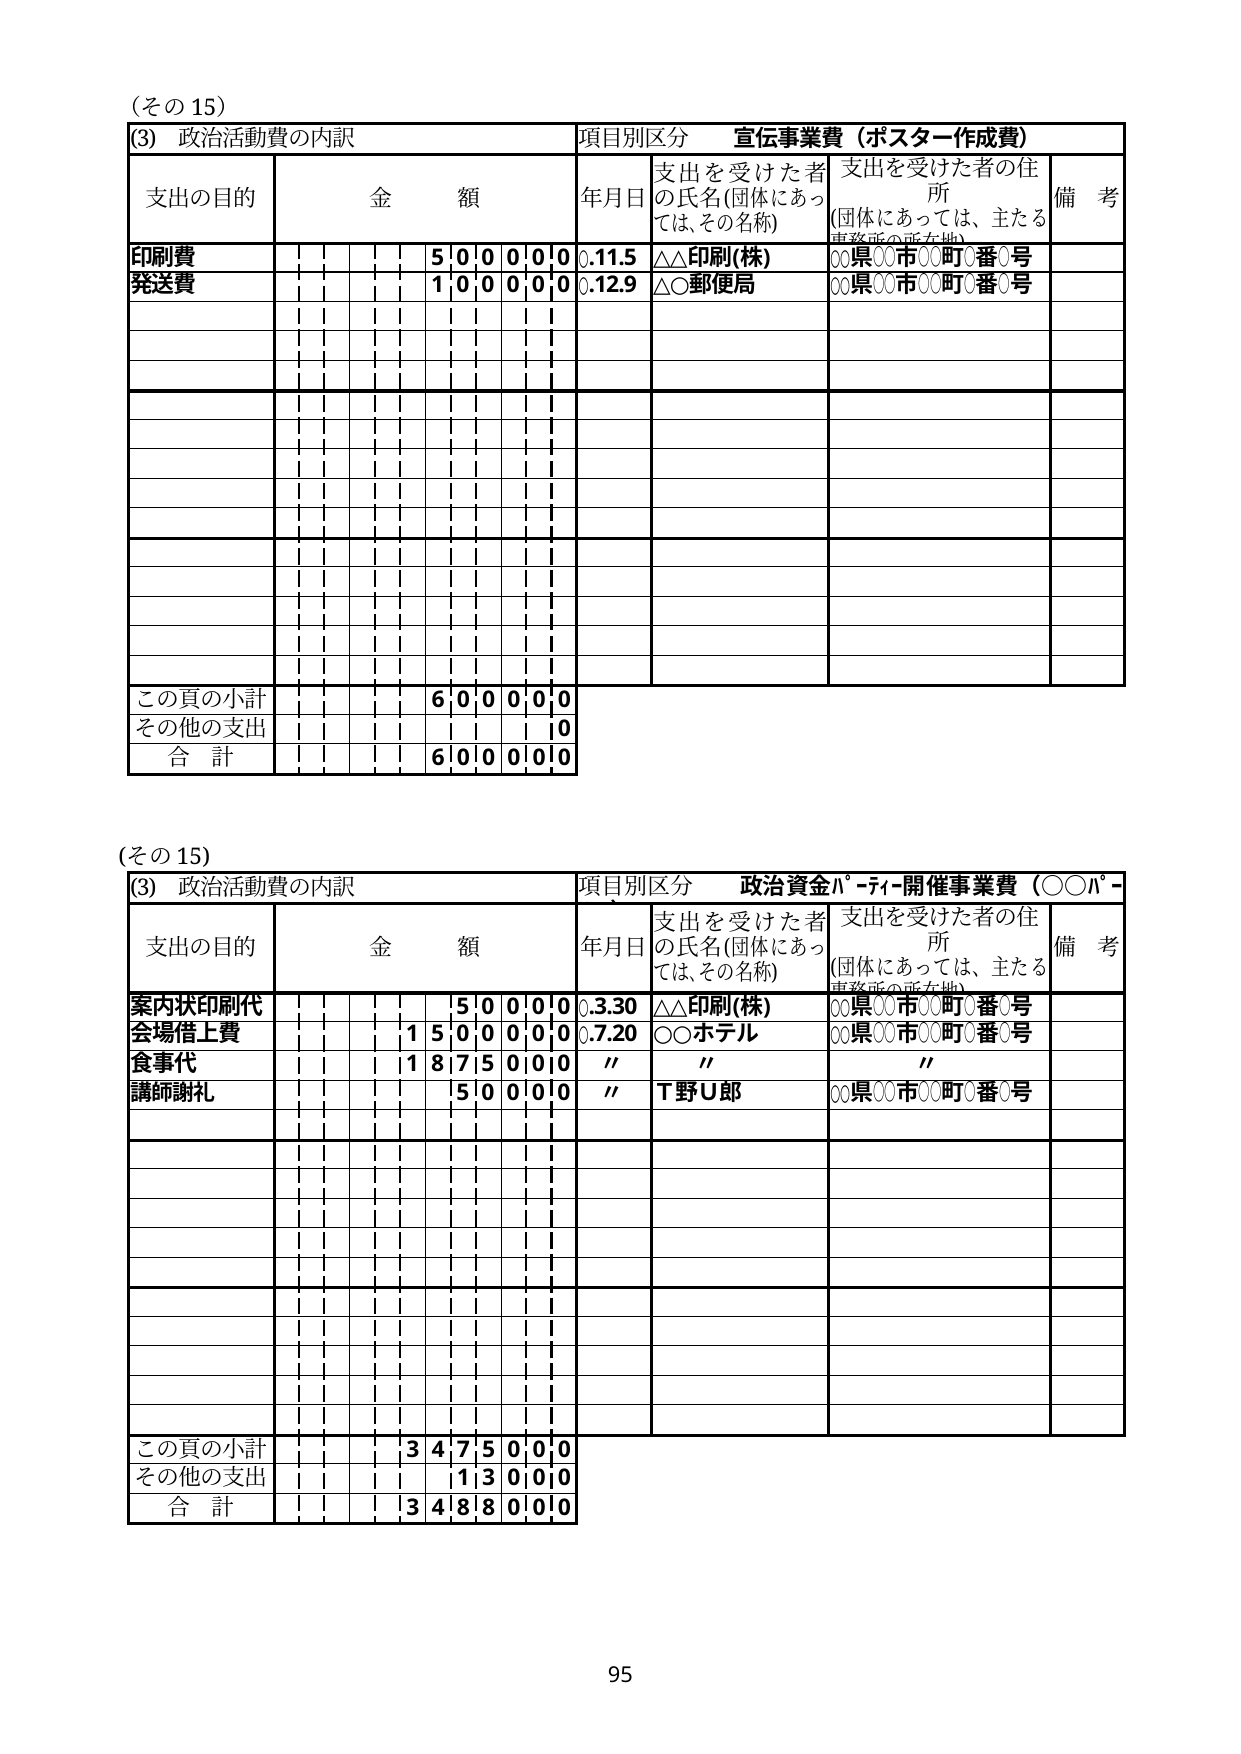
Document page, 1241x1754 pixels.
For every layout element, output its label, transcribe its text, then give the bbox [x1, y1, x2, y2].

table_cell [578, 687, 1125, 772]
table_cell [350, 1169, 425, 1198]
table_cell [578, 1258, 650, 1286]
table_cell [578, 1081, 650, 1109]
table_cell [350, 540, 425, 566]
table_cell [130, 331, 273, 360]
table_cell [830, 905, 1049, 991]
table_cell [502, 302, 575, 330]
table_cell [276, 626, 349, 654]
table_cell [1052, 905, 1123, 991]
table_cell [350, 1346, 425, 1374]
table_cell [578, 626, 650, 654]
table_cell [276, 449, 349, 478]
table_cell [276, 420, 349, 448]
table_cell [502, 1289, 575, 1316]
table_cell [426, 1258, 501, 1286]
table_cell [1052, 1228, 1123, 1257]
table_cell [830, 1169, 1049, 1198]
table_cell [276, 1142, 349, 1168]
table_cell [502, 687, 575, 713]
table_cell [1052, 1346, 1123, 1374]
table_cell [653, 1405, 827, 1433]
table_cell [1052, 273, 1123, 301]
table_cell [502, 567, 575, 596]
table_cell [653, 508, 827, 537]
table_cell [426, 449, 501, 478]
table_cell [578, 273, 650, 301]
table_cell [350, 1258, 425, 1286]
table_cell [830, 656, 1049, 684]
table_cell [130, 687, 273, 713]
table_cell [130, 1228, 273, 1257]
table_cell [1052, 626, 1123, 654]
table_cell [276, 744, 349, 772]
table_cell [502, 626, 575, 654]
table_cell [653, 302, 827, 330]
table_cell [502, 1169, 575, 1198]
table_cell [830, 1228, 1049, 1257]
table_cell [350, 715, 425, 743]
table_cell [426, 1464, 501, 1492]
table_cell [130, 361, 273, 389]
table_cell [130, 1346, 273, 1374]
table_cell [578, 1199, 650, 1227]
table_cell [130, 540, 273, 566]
text （その15） [118, 89, 1122, 122]
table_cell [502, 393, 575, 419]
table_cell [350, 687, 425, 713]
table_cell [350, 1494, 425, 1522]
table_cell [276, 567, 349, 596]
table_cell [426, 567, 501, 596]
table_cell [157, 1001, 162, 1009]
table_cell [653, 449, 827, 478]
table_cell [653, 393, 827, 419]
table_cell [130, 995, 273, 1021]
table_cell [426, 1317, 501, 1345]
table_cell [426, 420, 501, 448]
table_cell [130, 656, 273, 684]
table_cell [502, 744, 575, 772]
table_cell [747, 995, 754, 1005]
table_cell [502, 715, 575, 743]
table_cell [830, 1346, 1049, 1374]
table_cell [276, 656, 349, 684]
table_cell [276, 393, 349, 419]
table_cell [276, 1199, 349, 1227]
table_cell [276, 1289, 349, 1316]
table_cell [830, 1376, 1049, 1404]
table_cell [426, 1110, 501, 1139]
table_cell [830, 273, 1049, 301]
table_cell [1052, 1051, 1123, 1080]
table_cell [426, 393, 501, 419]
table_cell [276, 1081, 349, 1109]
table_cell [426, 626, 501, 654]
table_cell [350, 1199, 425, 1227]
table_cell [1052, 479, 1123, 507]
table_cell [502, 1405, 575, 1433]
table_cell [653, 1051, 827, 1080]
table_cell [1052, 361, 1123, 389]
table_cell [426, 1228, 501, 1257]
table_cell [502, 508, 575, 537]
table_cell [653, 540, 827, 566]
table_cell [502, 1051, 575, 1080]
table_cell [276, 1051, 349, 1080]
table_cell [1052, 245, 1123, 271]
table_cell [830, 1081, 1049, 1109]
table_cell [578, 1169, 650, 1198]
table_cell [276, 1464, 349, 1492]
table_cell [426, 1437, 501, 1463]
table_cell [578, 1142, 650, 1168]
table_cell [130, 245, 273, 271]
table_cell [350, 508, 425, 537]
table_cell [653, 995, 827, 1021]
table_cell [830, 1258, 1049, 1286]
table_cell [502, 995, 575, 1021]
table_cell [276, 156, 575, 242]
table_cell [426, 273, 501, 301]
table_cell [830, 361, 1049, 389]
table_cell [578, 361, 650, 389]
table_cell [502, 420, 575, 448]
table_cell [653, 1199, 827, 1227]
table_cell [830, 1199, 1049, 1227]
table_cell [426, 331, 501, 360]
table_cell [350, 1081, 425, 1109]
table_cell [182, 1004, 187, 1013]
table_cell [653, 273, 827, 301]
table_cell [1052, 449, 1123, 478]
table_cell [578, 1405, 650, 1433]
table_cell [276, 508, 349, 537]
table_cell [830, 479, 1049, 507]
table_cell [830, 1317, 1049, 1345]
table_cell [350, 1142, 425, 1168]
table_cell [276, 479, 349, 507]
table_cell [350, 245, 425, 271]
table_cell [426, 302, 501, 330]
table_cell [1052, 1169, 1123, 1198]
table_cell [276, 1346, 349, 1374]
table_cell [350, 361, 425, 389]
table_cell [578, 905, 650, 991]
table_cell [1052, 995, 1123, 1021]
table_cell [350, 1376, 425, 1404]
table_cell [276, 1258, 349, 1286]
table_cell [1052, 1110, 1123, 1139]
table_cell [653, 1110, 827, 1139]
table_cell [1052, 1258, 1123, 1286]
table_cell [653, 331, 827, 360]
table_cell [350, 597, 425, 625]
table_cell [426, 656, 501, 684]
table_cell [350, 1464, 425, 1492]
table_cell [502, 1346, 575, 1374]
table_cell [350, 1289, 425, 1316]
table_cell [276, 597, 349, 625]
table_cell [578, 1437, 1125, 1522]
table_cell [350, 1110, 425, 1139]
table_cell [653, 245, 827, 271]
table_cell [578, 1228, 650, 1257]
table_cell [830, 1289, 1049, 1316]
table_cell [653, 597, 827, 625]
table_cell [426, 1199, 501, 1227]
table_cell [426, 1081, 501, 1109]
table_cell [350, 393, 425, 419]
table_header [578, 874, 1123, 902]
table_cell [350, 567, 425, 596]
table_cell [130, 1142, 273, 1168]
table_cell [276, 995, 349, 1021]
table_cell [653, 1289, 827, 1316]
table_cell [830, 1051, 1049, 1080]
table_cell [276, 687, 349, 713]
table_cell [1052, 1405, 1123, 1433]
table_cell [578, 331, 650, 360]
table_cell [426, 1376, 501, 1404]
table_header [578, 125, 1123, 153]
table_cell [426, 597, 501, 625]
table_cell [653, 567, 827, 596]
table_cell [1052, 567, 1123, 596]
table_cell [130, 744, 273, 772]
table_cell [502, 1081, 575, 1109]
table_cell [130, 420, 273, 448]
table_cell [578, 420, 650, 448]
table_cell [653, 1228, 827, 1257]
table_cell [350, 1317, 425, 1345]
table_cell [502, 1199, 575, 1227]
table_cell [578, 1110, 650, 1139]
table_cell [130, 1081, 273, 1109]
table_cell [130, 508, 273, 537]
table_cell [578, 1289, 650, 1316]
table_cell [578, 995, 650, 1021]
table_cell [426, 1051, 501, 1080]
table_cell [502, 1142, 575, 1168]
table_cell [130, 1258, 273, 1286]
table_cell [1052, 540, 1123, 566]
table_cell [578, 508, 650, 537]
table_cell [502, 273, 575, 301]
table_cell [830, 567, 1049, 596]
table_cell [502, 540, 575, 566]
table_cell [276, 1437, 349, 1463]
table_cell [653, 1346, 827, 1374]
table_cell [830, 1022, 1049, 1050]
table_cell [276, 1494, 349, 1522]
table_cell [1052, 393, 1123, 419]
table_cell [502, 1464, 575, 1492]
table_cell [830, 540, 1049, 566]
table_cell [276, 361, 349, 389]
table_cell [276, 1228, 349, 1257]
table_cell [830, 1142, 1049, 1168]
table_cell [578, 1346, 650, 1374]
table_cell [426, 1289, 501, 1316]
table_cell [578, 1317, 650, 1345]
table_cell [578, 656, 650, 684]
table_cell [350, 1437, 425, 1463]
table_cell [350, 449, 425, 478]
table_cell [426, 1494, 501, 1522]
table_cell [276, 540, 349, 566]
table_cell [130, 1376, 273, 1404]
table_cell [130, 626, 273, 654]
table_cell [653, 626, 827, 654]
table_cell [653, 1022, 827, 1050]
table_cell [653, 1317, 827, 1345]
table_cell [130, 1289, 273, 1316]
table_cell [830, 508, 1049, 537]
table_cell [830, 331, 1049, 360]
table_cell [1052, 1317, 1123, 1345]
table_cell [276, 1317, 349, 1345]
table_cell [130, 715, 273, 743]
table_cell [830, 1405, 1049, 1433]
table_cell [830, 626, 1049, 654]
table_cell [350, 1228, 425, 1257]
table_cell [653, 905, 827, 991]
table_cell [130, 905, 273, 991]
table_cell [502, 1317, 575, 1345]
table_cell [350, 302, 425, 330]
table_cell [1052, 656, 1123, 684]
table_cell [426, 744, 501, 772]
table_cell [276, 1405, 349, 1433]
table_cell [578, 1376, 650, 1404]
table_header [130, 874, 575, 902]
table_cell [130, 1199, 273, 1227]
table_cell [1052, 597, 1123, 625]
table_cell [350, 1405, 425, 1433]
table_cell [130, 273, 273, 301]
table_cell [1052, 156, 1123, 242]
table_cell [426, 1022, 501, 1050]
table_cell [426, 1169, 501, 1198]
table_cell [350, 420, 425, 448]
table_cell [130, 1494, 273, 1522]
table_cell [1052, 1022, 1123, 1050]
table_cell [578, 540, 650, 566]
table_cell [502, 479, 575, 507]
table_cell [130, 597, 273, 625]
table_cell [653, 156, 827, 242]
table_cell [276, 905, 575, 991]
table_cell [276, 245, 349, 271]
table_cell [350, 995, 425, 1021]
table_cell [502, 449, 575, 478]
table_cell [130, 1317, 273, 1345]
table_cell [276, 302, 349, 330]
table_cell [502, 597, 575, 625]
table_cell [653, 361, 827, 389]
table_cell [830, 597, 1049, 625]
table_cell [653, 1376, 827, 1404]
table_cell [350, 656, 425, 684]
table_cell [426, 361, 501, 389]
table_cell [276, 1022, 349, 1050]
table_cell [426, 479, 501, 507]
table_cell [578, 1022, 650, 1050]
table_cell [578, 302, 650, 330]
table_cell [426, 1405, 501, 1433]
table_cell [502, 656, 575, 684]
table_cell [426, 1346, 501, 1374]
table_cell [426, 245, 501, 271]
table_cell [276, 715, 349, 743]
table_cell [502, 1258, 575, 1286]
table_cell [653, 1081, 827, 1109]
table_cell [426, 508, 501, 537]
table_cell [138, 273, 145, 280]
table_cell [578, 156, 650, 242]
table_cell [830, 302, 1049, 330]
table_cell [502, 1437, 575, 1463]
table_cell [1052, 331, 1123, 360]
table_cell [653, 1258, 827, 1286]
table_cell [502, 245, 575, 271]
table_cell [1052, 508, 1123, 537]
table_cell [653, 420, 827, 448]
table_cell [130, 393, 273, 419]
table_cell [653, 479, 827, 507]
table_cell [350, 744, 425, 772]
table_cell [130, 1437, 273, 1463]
text (その15) [118, 838, 1122, 871]
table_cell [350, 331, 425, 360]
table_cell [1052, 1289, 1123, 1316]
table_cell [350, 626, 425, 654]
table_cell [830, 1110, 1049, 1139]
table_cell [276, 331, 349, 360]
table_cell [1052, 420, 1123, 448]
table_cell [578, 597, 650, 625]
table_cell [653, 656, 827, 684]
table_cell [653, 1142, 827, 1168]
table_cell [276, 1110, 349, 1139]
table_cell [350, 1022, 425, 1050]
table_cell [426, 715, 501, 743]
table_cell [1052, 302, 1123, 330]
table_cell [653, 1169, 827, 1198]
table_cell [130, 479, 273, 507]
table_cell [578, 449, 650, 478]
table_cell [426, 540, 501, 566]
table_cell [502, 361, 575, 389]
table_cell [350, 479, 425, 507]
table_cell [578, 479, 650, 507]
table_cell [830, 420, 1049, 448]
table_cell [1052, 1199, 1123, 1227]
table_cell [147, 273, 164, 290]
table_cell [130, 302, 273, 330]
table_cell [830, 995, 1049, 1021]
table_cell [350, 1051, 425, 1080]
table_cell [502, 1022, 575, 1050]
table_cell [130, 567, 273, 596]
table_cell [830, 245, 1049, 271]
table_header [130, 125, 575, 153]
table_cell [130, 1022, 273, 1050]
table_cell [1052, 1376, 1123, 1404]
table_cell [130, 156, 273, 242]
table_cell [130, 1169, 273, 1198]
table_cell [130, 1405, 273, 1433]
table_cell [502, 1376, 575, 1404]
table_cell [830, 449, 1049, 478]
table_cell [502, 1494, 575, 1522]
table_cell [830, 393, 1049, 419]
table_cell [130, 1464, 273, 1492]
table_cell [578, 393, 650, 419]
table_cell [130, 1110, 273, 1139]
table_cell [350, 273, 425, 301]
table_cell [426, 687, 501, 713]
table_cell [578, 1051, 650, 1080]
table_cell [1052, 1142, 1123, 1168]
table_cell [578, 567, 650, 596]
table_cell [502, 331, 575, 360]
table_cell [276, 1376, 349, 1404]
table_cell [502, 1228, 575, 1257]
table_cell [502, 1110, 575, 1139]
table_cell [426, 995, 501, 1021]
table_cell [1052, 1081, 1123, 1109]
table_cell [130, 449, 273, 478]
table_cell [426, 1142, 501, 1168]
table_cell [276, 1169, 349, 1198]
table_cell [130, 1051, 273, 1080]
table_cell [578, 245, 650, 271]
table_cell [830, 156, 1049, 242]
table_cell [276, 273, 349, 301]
